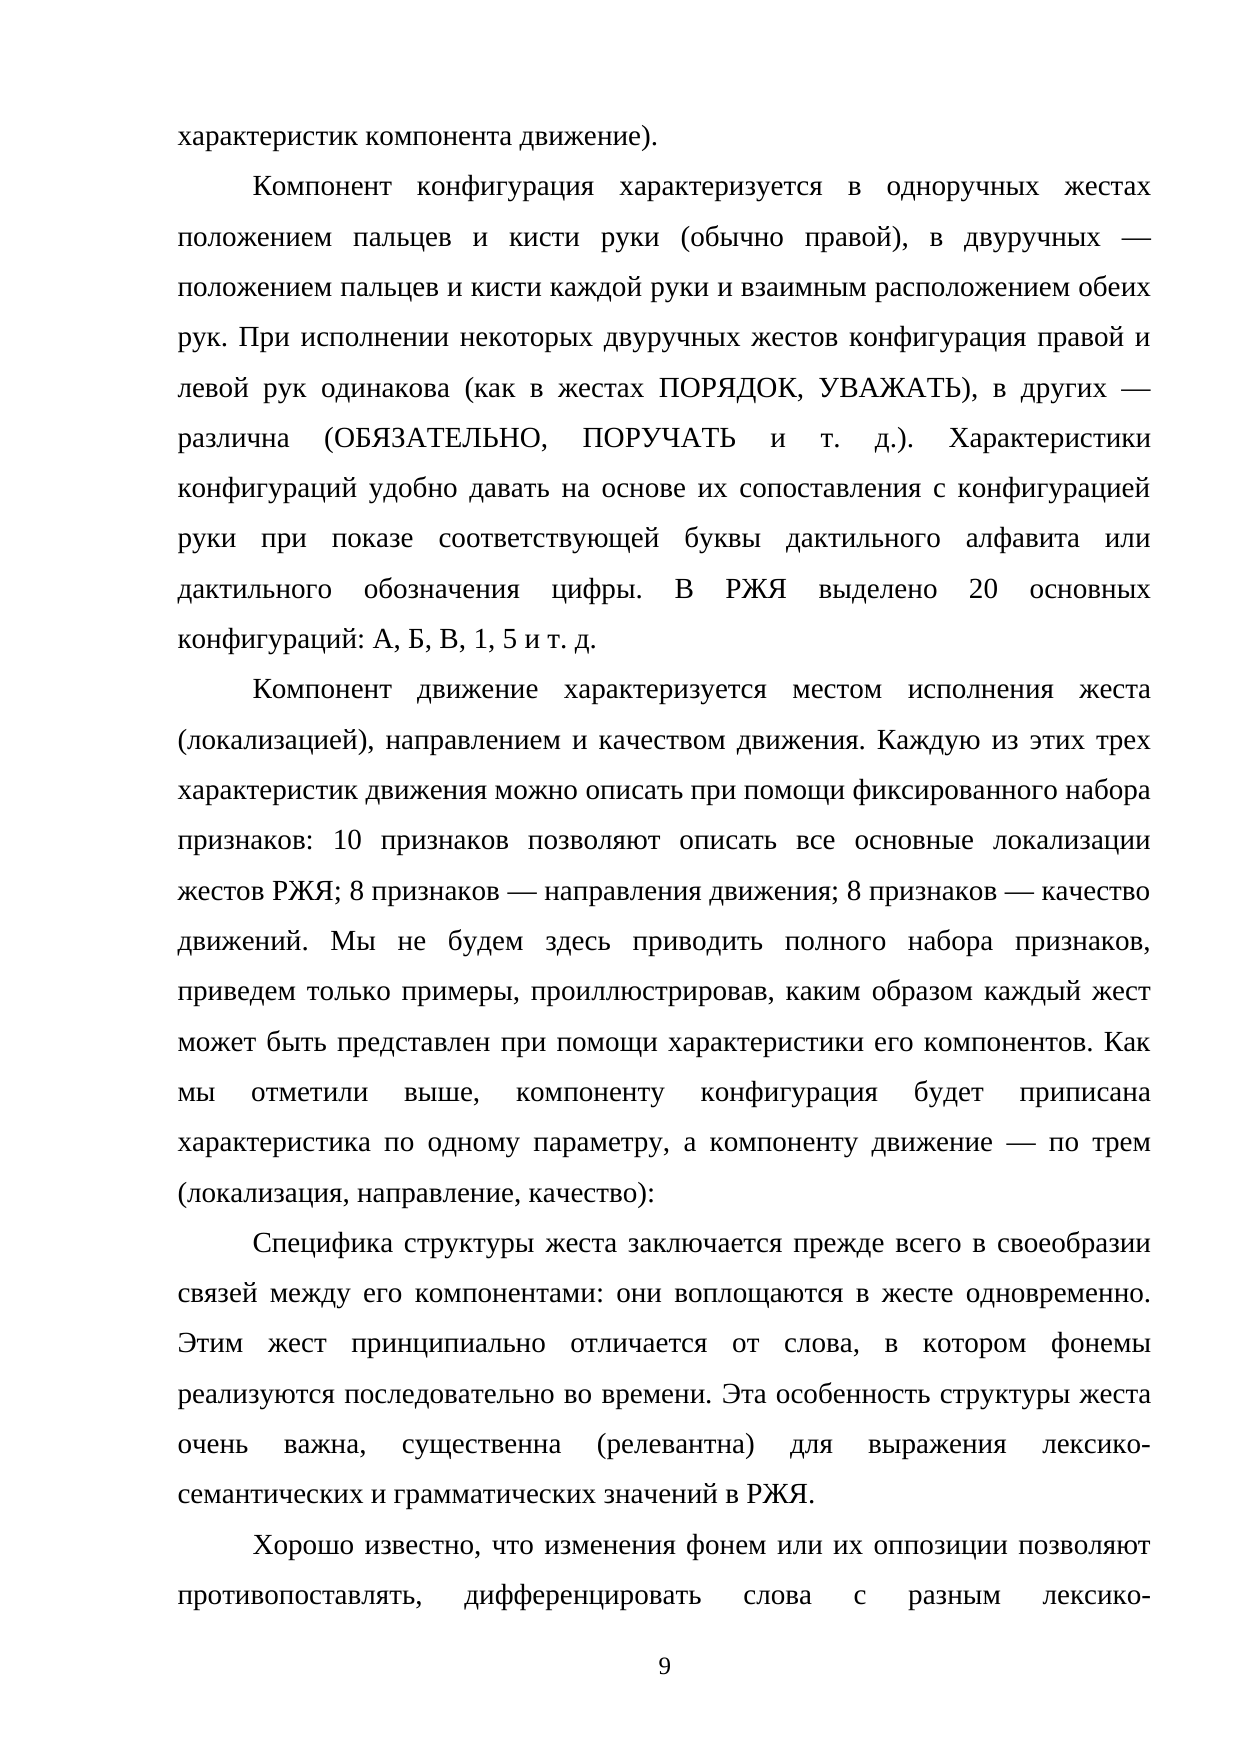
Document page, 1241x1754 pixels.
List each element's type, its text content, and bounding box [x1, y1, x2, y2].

text Компонент движение характеризуется местом исполнения жеста (локализацией), направлением и качеством движения. Каждую из этих трех характеристик движения можно описать при помощи фиксированного набора признаков: 10 признаков позволяют описать все основные локализации жестов РЖЯ; 8 признаков — направления движения; 8 признаков — качество движений. Мы не будем здесь приводить полного набора признаков, приведем только примеры, проиллюстрировав, каким образом каждый жест может быть представлен при помощи характеристики его компонентов. Как мы отметили выше, компоненту конфигурация будет приписана характеристика по одному параметру, а компоненту движение — по трем (локализация, направление, качество): [177, 672, 1152, 1208]
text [177, 118, 1152, 152]
text Специфика структуры жеста заключается прежде всего в своеобразии связей между его компонентами: они воплощаются в жесте одновременно. Этим жест принципиально отличается от слова, в котором фонемы реализуются последовательно во времени. Эта особенность структуры жеста очень важна, существенна (релевантна) для выражения лексико-семантических и грамматических значений в РЖЯ. [177, 1225, 1152, 1510]
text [177, 1527, 1152, 1611]
text Компонент конфигурация характеризуется в одноручных жестах положением пальцев и кисти руки (обычно правой), в двуручных — положением пальцев и кисти каждой руки и взаимным расположением обеих рук. При исполнении некоторых двуручных жестов конфигурация правой и левой рук одинакова (как в жестах ПОРЯДОК, УВАЖАТЬ), в других — различна (ОБЯЗАТЕЛЬНО, ПОРУЧАТЬ и т. д.). Характеристики конфигураций удобно давать на основе их сопоставления с конфигурацией руки при показе соответствующей буквы дактильного алфавита или дактильного обозначения цифры. В РЖЯ выделено 20 основных конфигураций: А, Б, В, 1, 5 и т. д. [177, 168, 1152, 655]
